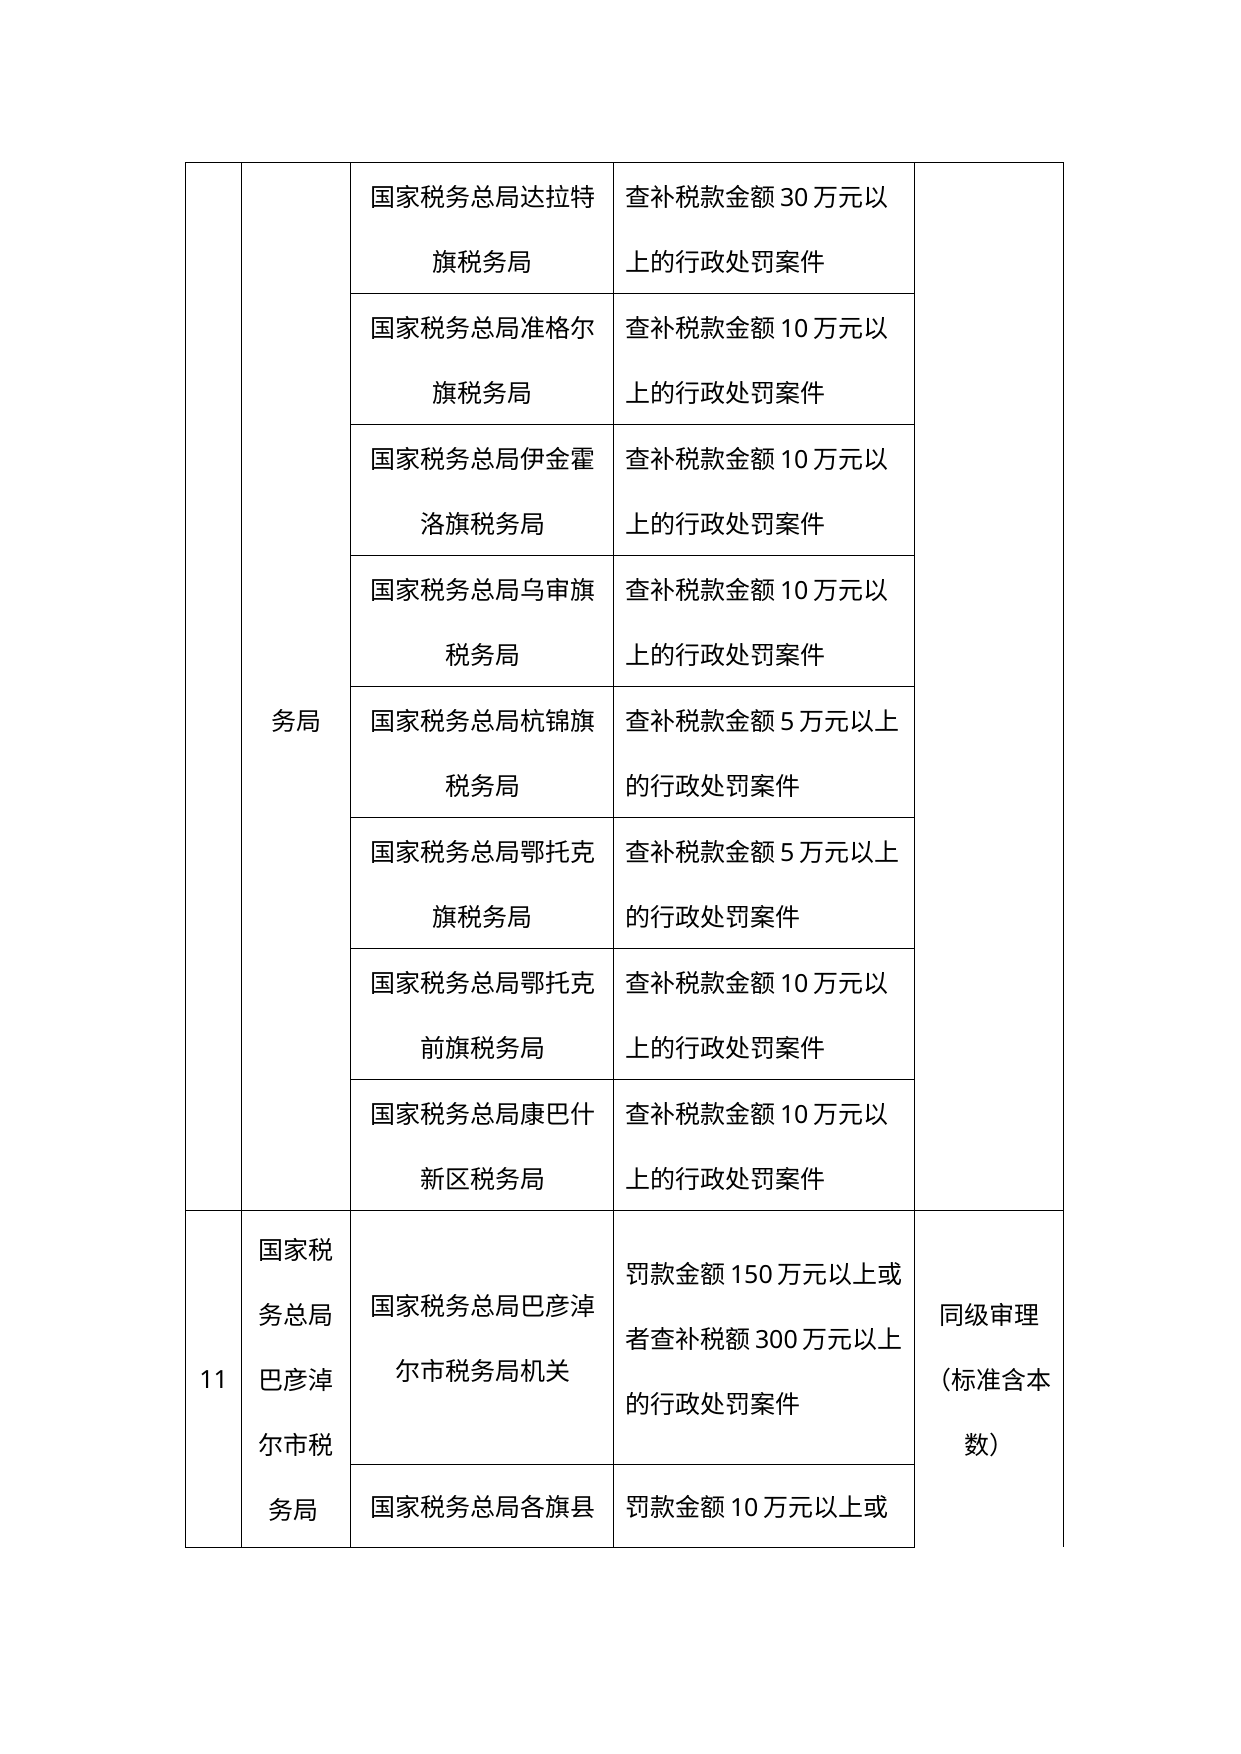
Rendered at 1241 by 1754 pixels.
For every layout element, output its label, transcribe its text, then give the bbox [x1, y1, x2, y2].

table_cell 查补税款金额10万元以上的行政处罚案件 [614, 949, 914, 1079]
table_cell 查补税款金额5万元以上的行政处罚案件 [614, 818, 914, 948]
table_cell 查补税款金额10万元以上的行政处罚案件 [614, 1080, 914, 1210]
table_cell 查补税款金额5万元以上的行政处罚案件 [614, 687, 914, 817]
table_cell 国家税务总局乌审旗税务局 [351, 556, 613, 686]
table_cell 国家税务总局巴彦淖尔市税务局 [242, 1211, 350, 1547]
table_cell 查补税款金额10万元以上的行政处罚案件 [614, 294, 914, 424]
table_cell 查补税款金额10万元以上的行政处罚案件 [614, 556, 914, 686]
table_cell 国家税务总局准格尔旗税务局 [351, 294, 613, 424]
table_cell 国家税务总局伊金霍洛旗税务局 [351, 425, 613, 555]
table_cell 11 [186, 1211, 241, 1547]
table_cell 国家税务总局鄂托克前旗税务局 [351, 949, 613, 1079]
table_cell 查补税款金额10万元以上的行政处罚案件 [614, 425, 914, 555]
table_cell 国家税务总局巴彦淖尔市税务局机关 [351, 1211, 613, 1464]
table_cell 国家税务总局康巴什新区税务局 [351, 1080, 613, 1210]
table_cell 国家税务总局鄂托克旗税务局 [351, 818, 613, 948]
table_cell 罚款金额150万元以上或者查补税额300万元以上的行政处罚案件 [614, 1211, 914, 1464]
table_cell 国家税务总局达拉特旗税务局 [351, 163, 613, 293]
table_cell 国家税务总局杭锦旗税务局 [351, 687, 613, 817]
table_cell 查补税款金额30万元以上的行政处罚案件 [614, 163, 914, 293]
table_cell 国家税务总局各旗县区局 [351, 1465, 613, 1547]
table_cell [614, 1465, 914, 1547]
table_cell 同级审理 （标准含本数） [915, 1211, 1063, 1547]
